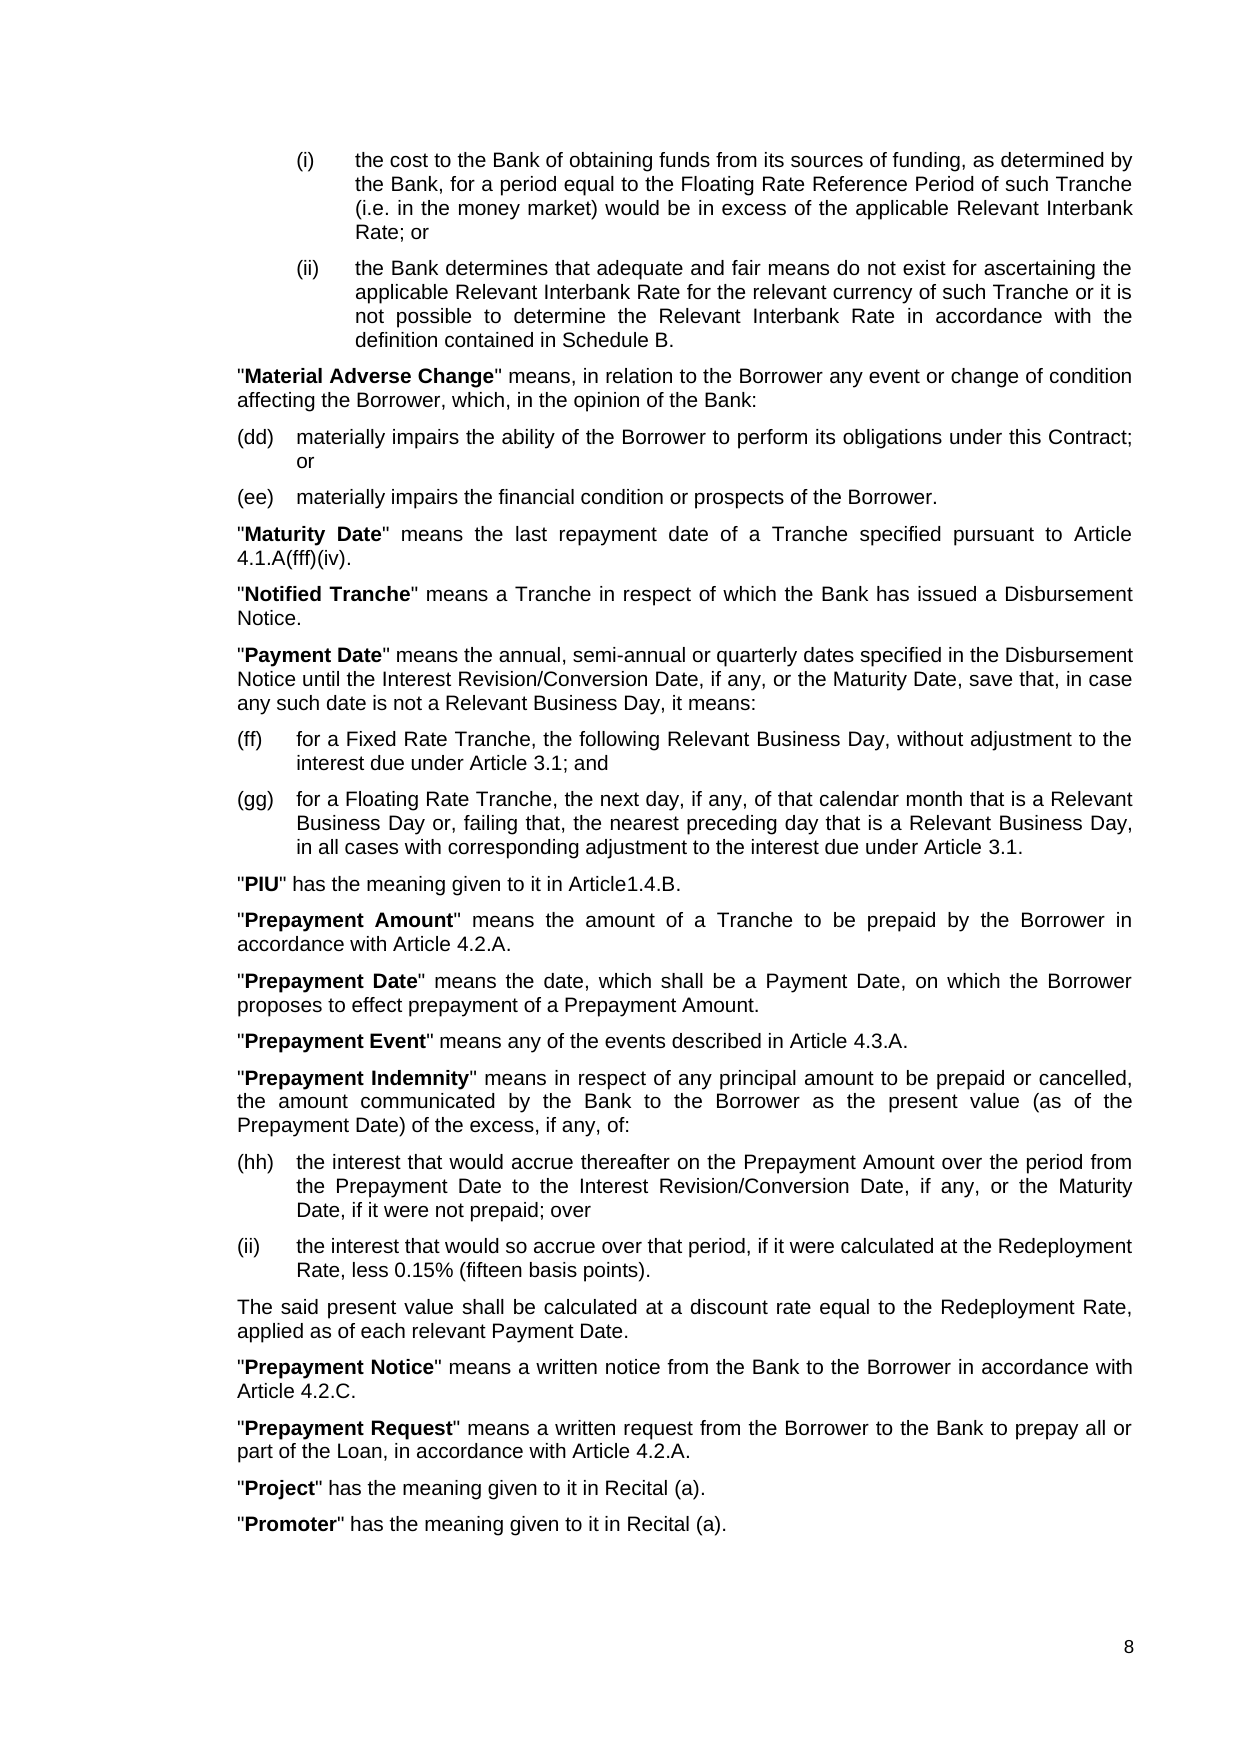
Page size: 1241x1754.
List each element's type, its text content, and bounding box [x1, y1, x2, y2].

list the cost to the Bank of obtaining funds from its sources of funding, as determined by the Bank, for a period equal to the Floating Rate Reference Period of such Tranche (i.e. in the money market) would be in excess of the applicable Relevant Interbank Rate; or [296, 148, 1134, 243]
text "Prepayment Indemnity" means in respect of any principal amount to be prepaid or cancelled, the amount communicated by the Bank to the Borrower as the present value (as of the Prepayment Date) of the excess, if any, of: [237, 1065, 1134, 1137]
text "Prepayment Event" means any of the events described in Article 4.3.A. [237, 1029, 1134, 1053]
text "Material Adverse Change" means, in relation to the Borrower any event or change of condition affecting the Borrower, which, in the opinion of the Bank: [237, 364, 1134, 412]
text "Prepayment Notice" means a written notice from the Bank to the Borrower in accordance with Article 4.2.C. [237, 1355, 1134, 1403]
list for a Floating Rate Tranche, the next day, if any, of that calendar month that is a Relevant Business Day or, failing that, the nearest preceding day that is a Relevant Business Day, in all cases with corresponding adjustment to the interest due under Article 3.1. [237, 787, 1134, 859]
text "Payment Date" means the annual, semi-annual or quarterly dates specified in the Disbursement Notice until the Interest Revision/Conversion Date, if any, or the Maturity Date, save that, in case any such date is not a Relevant Business Day, it means: [237, 642, 1134, 714]
text "Promoter" has the meaning given to it in Recital (a). [237, 1512, 1134, 1536]
list the interest that would so accrue over that period, if it were calculated at the Redeployment Rate, less 0.15% (fifteen basis points). [237, 1234, 1134, 1282]
list for a Fixed Rate Tranche, the following Relevant Business Day, without adjustment to the interest due under Article 3.1; and [237, 727, 1134, 775]
text "Prepayment Amount" means the amount of a Tranche to be prepaid by the Borrower in accordance with Article 4.2.A. [237, 908, 1134, 956]
text The said present value shall be calculated at a discount rate equal to the Redeployment Rate, applied as of each relevant Payment Date. [237, 1294, 1134, 1342]
text "PIU" has the meaning given to it in Article1.4.B. [237, 872, 1134, 896]
list materially impairs the financial condition or prospects of the Borrower. [237, 485, 1134, 509]
text "Maturity Date" means the last repayment date of a Tranche specified pursuant to Article 4.1.A(b)(iv). [237, 522, 1134, 569]
list materially impairs the ability of the Borrower to perform its obligations under this Contract; or [237, 425, 1134, 473]
list the Bank determines that adequate and fair means do not exist for ascertaining the applicable Relevant Interbank Rate for the relevant currency of such Tranche or it is not possible to determine the Relevant Interbank Rate in accordance with the definition contained in Schedule B. [296, 256, 1134, 352]
list the interest that would accrue thereafter on the Prepayment Amount over the period from the Prepayment Date to the Interest Revision/Conversion Date, if any, or the Maturity Date, if it were not prepaid; over [237, 1150, 1134, 1222]
text "Notified Tranche" means a Tranche in respect of which the Bank has issued a Disbursement Notice. [237, 582, 1134, 630]
text "Prepayment Date" means the date, which shall be a Payment Date, on which the Borrower proposes to effect prepayment of a Prepayment Amount. [237, 968, 1134, 1016]
text "Prepayment Request" means a written request from the Borrower to the Bank to prepay all or part of the Loan, in accordance with Article 4.2.A. [237, 1415, 1134, 1463]
text "Project" has the meaning given to it in Recital (a). [237, 1476, 1134, 1500]
